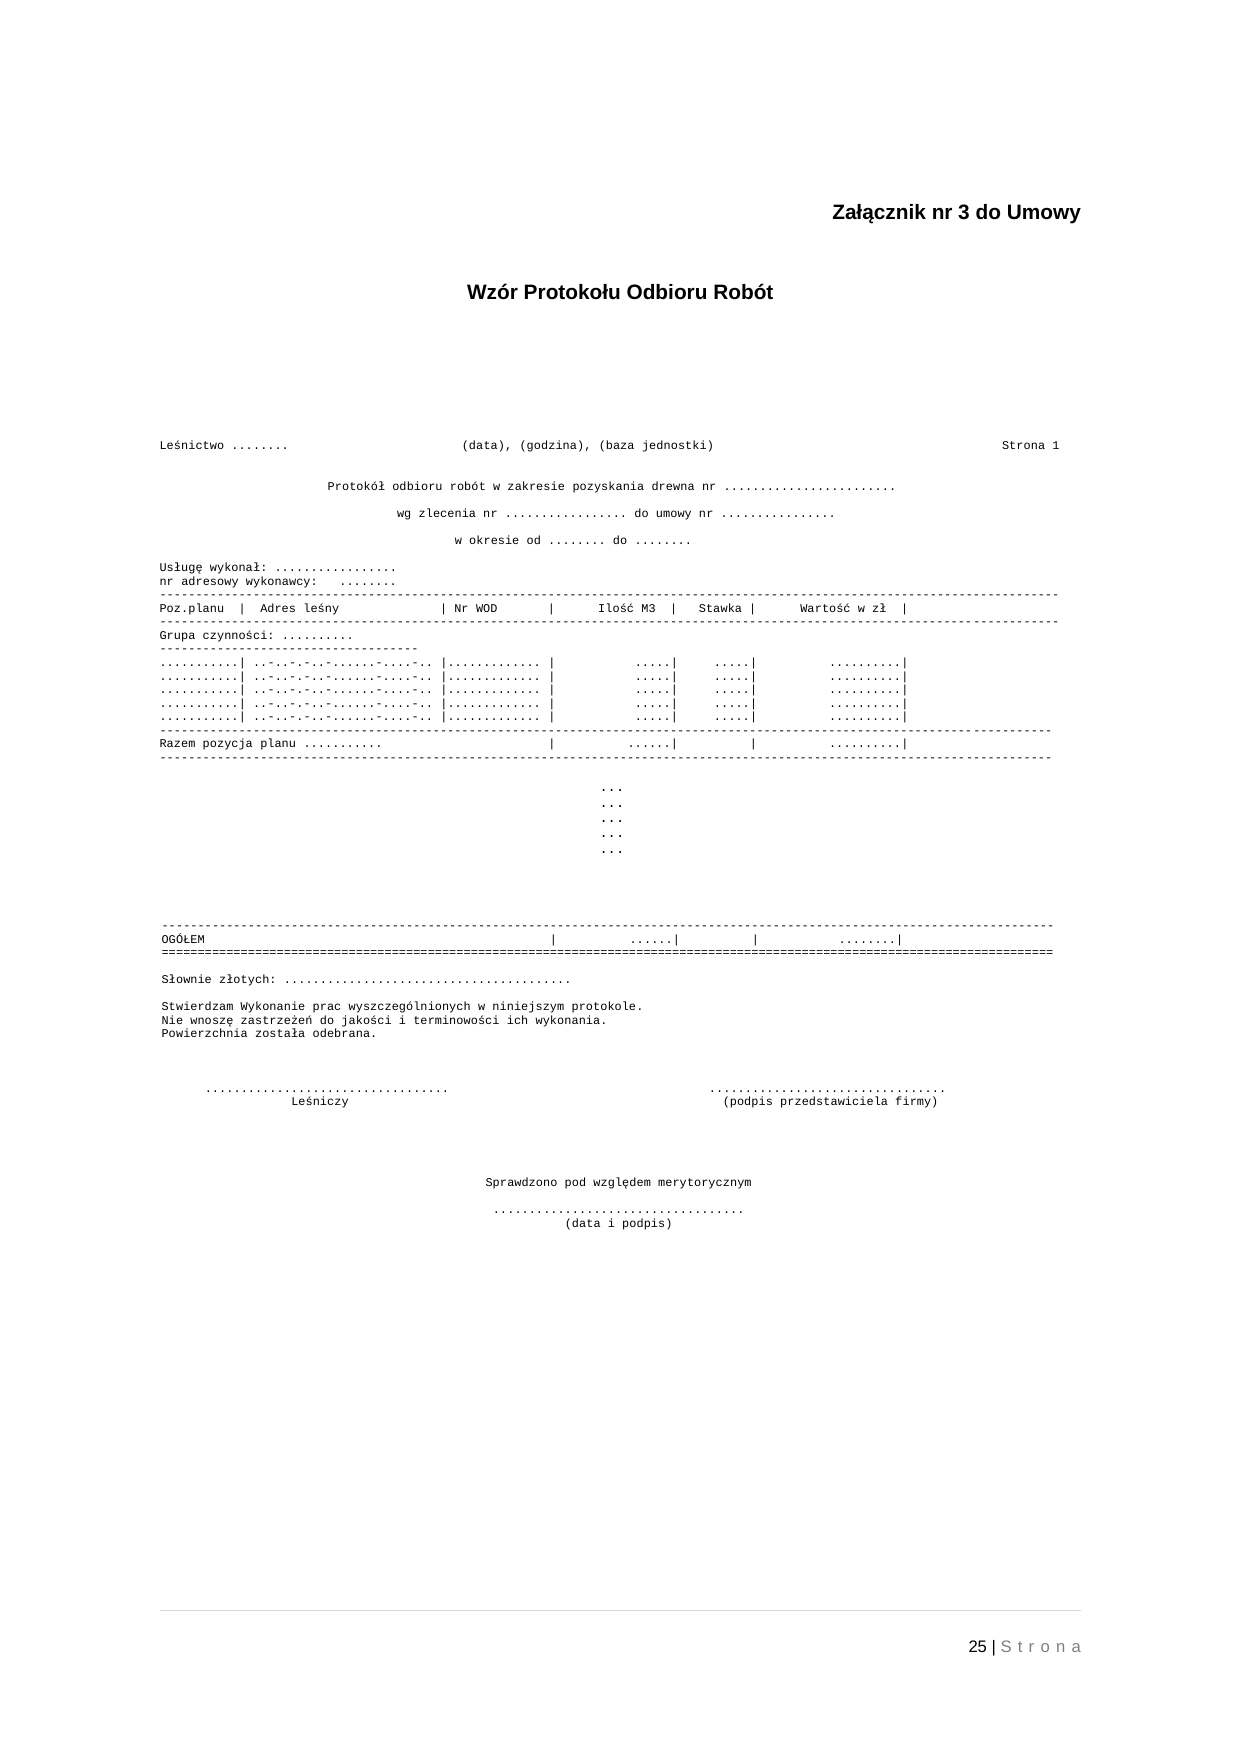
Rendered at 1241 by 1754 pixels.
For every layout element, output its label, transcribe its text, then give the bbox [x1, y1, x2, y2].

text Załącznik nr 3 do Umowy [159, 199, 1081, 223]
text Wzór Protokołu Odbioru Robót [159, 279, 1081, 303]
